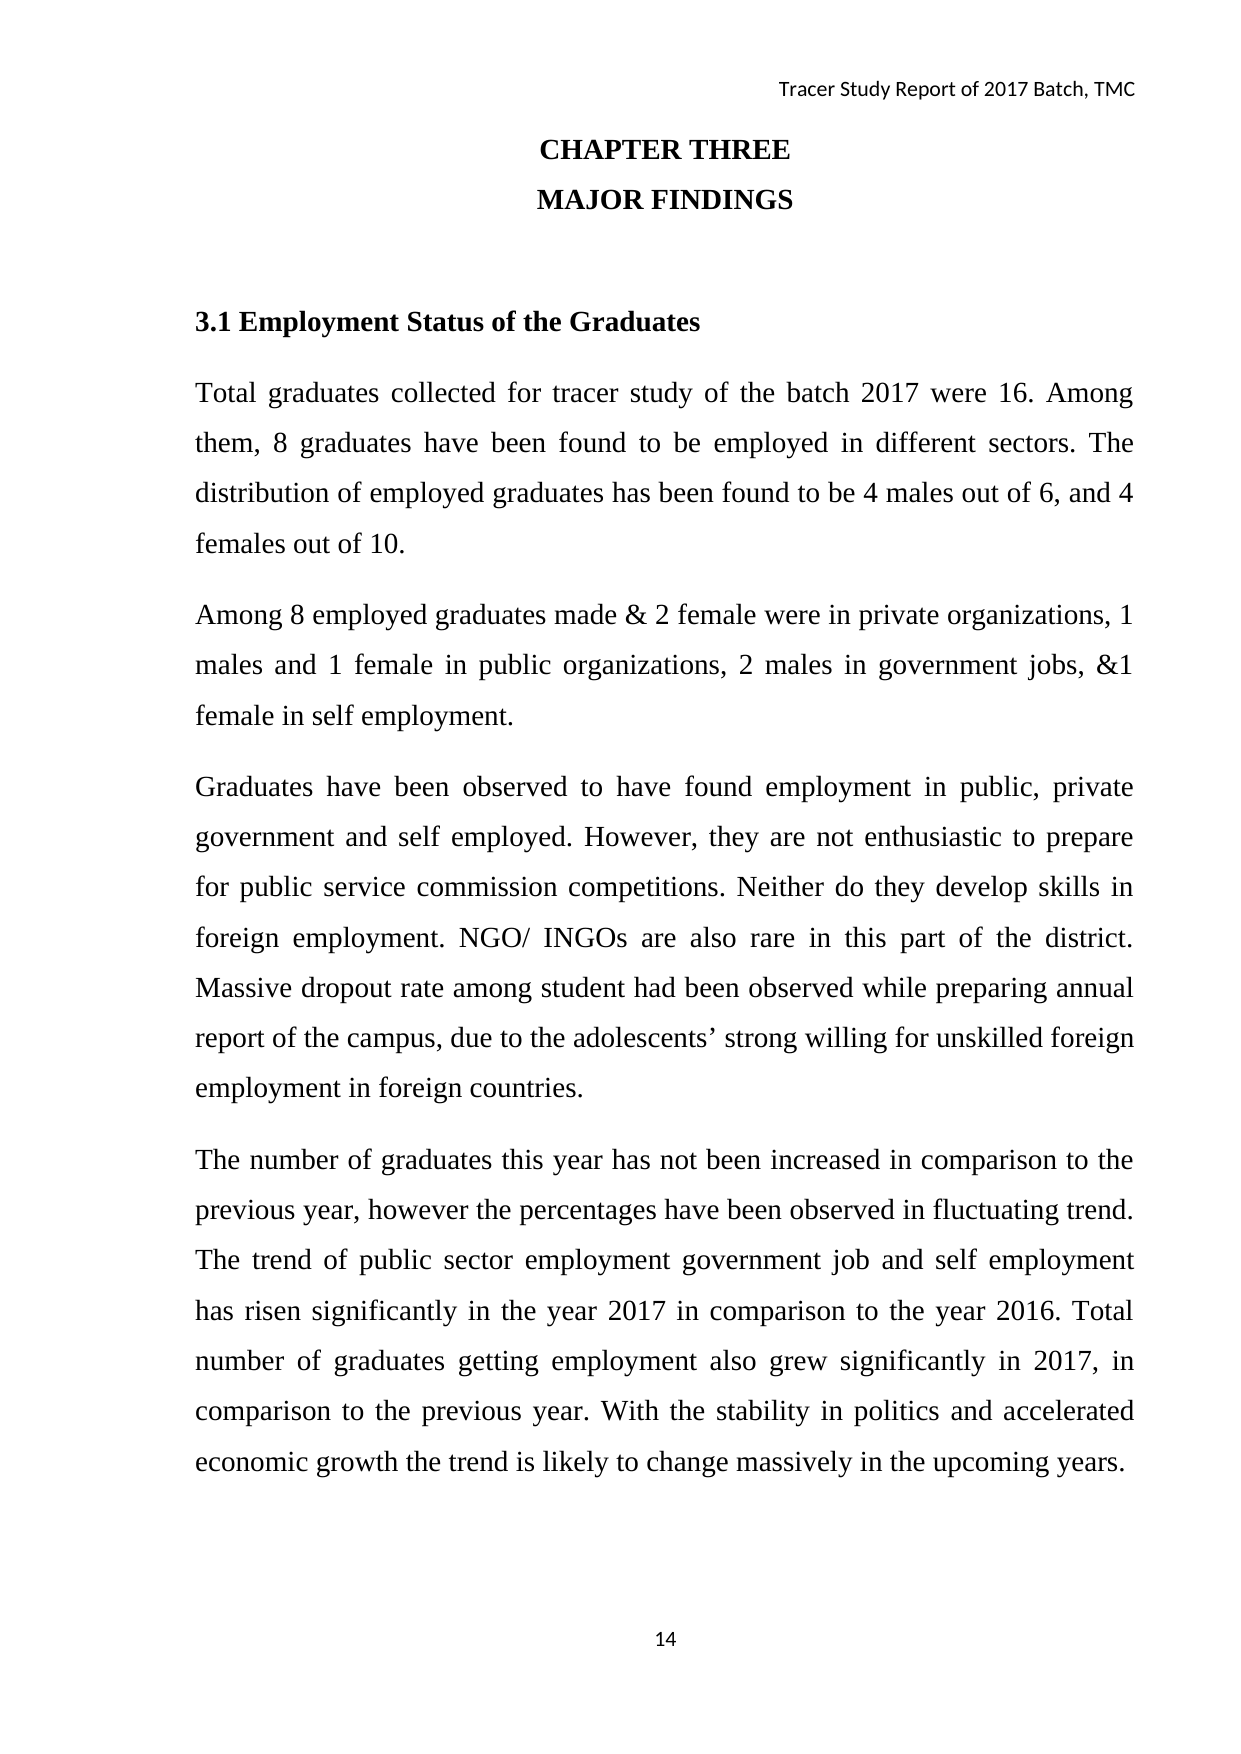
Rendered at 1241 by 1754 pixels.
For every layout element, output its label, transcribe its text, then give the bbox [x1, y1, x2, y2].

text CHAPTER THREE [195, 132, 1135, 166]
text MAJOR FINDINGS [195, 182, 1135, 216]
text Total graduates collected for tracer study of the batch 2017 were 16. Among them, 8 graduates have been found to be employed in different sectors. The distribution of employed graduates has been found to be 4 males out of 6, and 4 females out of 10. [195, 375, 1135, 559]
text The number of graduates this year has not been increased in comparison to the previous year, however the percentages have been observed in fluctuating trend. The trend of public sector employment government job and self employment has risen significantly in the year 2017 in comparison to the year 2016. Total number of graduates getting employment also grew significantly in 2017, in comparison to the previous year. With the stability in politics and accelerated economic growth the trend is likely to change massively in the upcoming years. [195, 1142, 1135, 1477]
text Graduates have been observed to have found employment in public, private government and self employed. However, they are not enthusiastic to prepare for public service commission competitions. Neither do they develop skills in foreign employment. NGO/ INGOs are also rare in this part of the district. Massive dropout rate among student had been observed while preparing annual report of the campus, due to the adolescents’ strong willing for unskilled foreign employment in foreign countries. [195, 769, 1135, 1104]
text Among 8 employed graduates made & 2 female were in private organizations, 1 males and 1 female in public organizations, 2 males in government jobs, &1 female in self employment. [195, 597, 1135, 731]
text 3.1 Employment Status of the Graduates [195, 304, 1135, 337]
